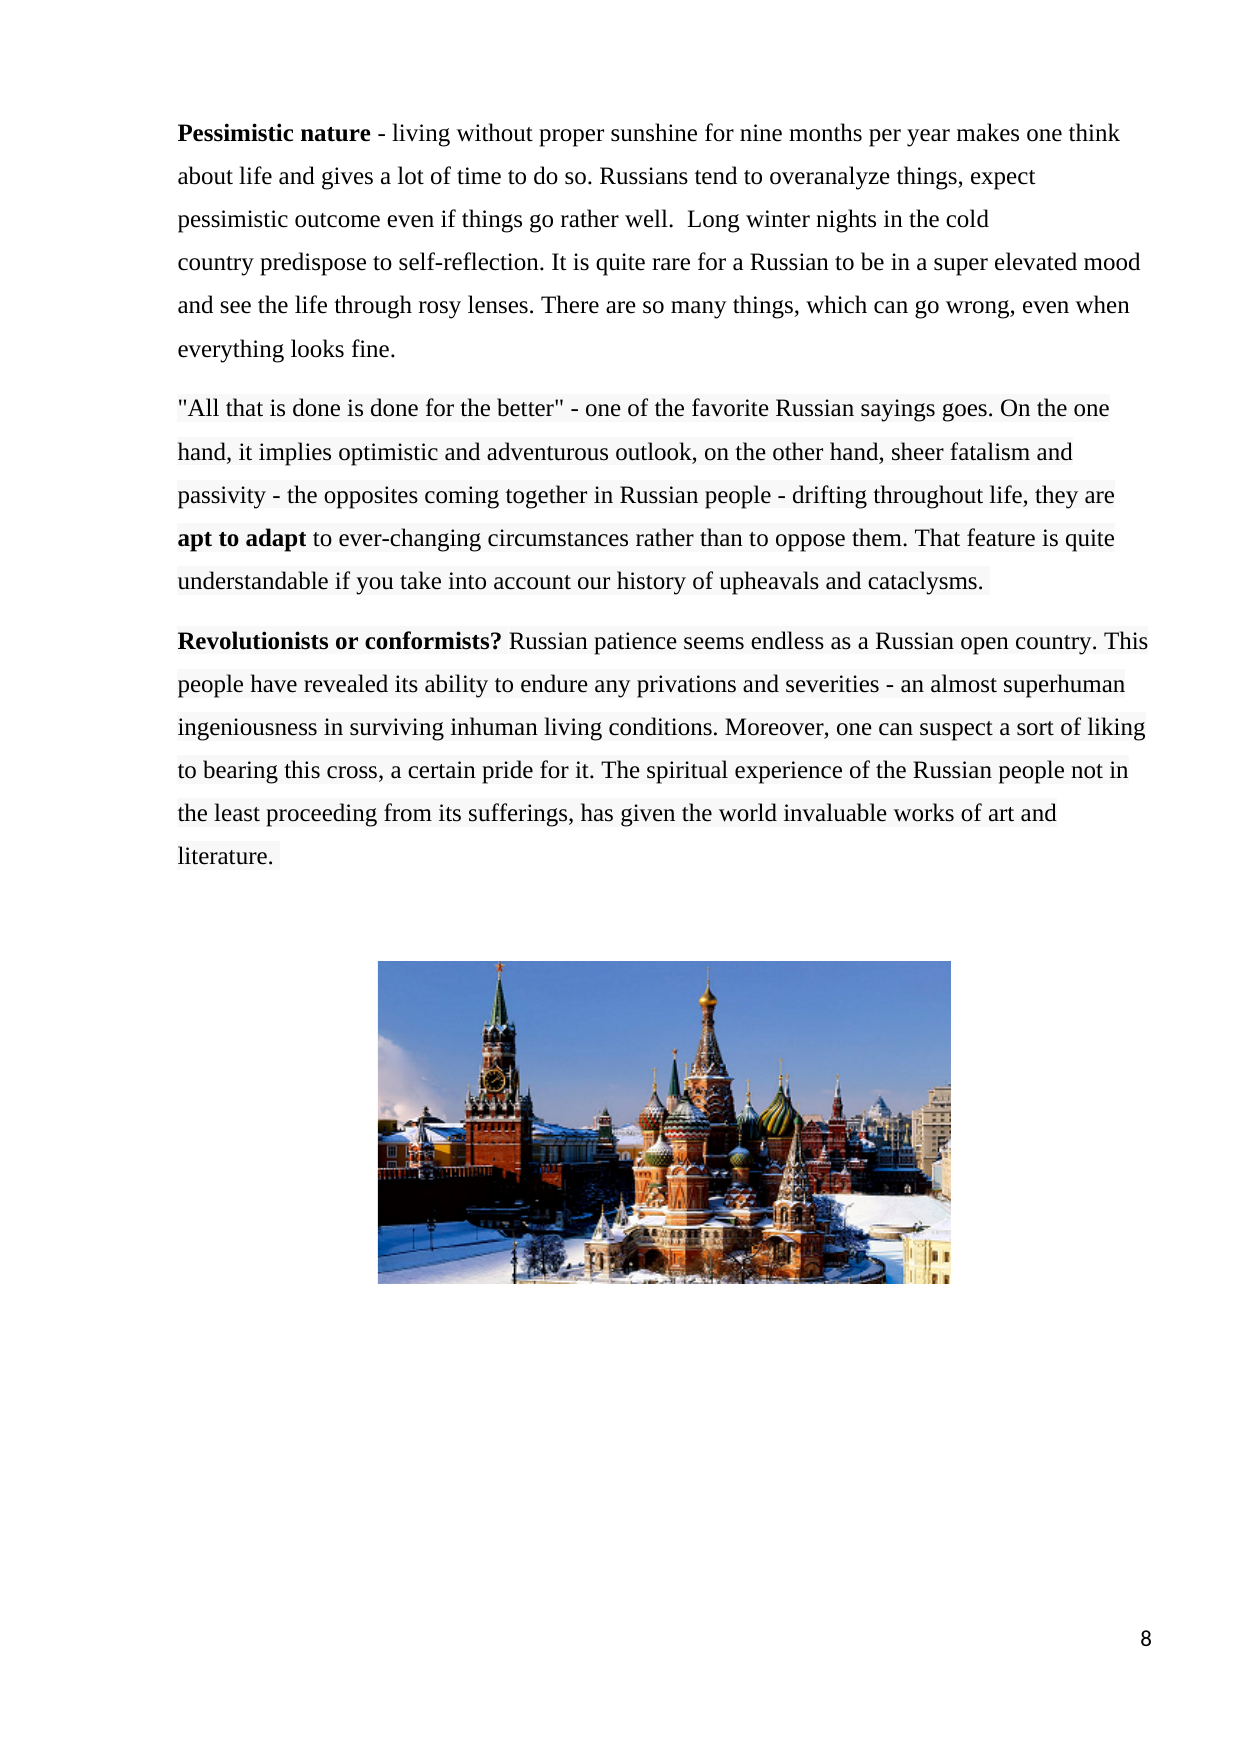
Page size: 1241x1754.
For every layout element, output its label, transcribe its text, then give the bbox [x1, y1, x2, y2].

text "All that is done is done for the better" - one of the favorite Russian sayings goes. On the one hand, it implies optimistic and adventurous outlook, on the other hand, sheer fatalism and passivity - the opposites coming together in Russian people - drifting throughout life, they are apt to adapt to ever-changing circumstances rather than to oppose them. That feature is quite understandable if you take into account our history of upheavals and cataclysms. [177, 393, 1152, 595]
text Pessimistic nature - living without proper sunshine for nine months per year makes one think about life and gives a lot of time to do so. Russians tend to overanalyze things, expect pessimistic outcome even if things go rather well. Long winter nights in the cold country predispose to self-reflection. It is quite rare for a Russian to be in a super elevated mood and see the life through rosy lenses. There are so many things, which can go wrong, even when everything looks fine. [177, 118, 1152, 362]
picture [377, 961, 951, 1284]
text Revolutionists or conformists? Russian patience seems endless as a Russian open country. This people have revealed its ability to endure any privations and severities - an almost superhuman ingeniousness in surviving inhuman living conditions. Moreover, one can suspect a sort of liking to bearing this cross, a certain pride for it. The spiritual experience of the Russian people not in the least proceeding from its sufferings, has given the world invaluable works of art and literature. [177, 626, 1152, 870]
